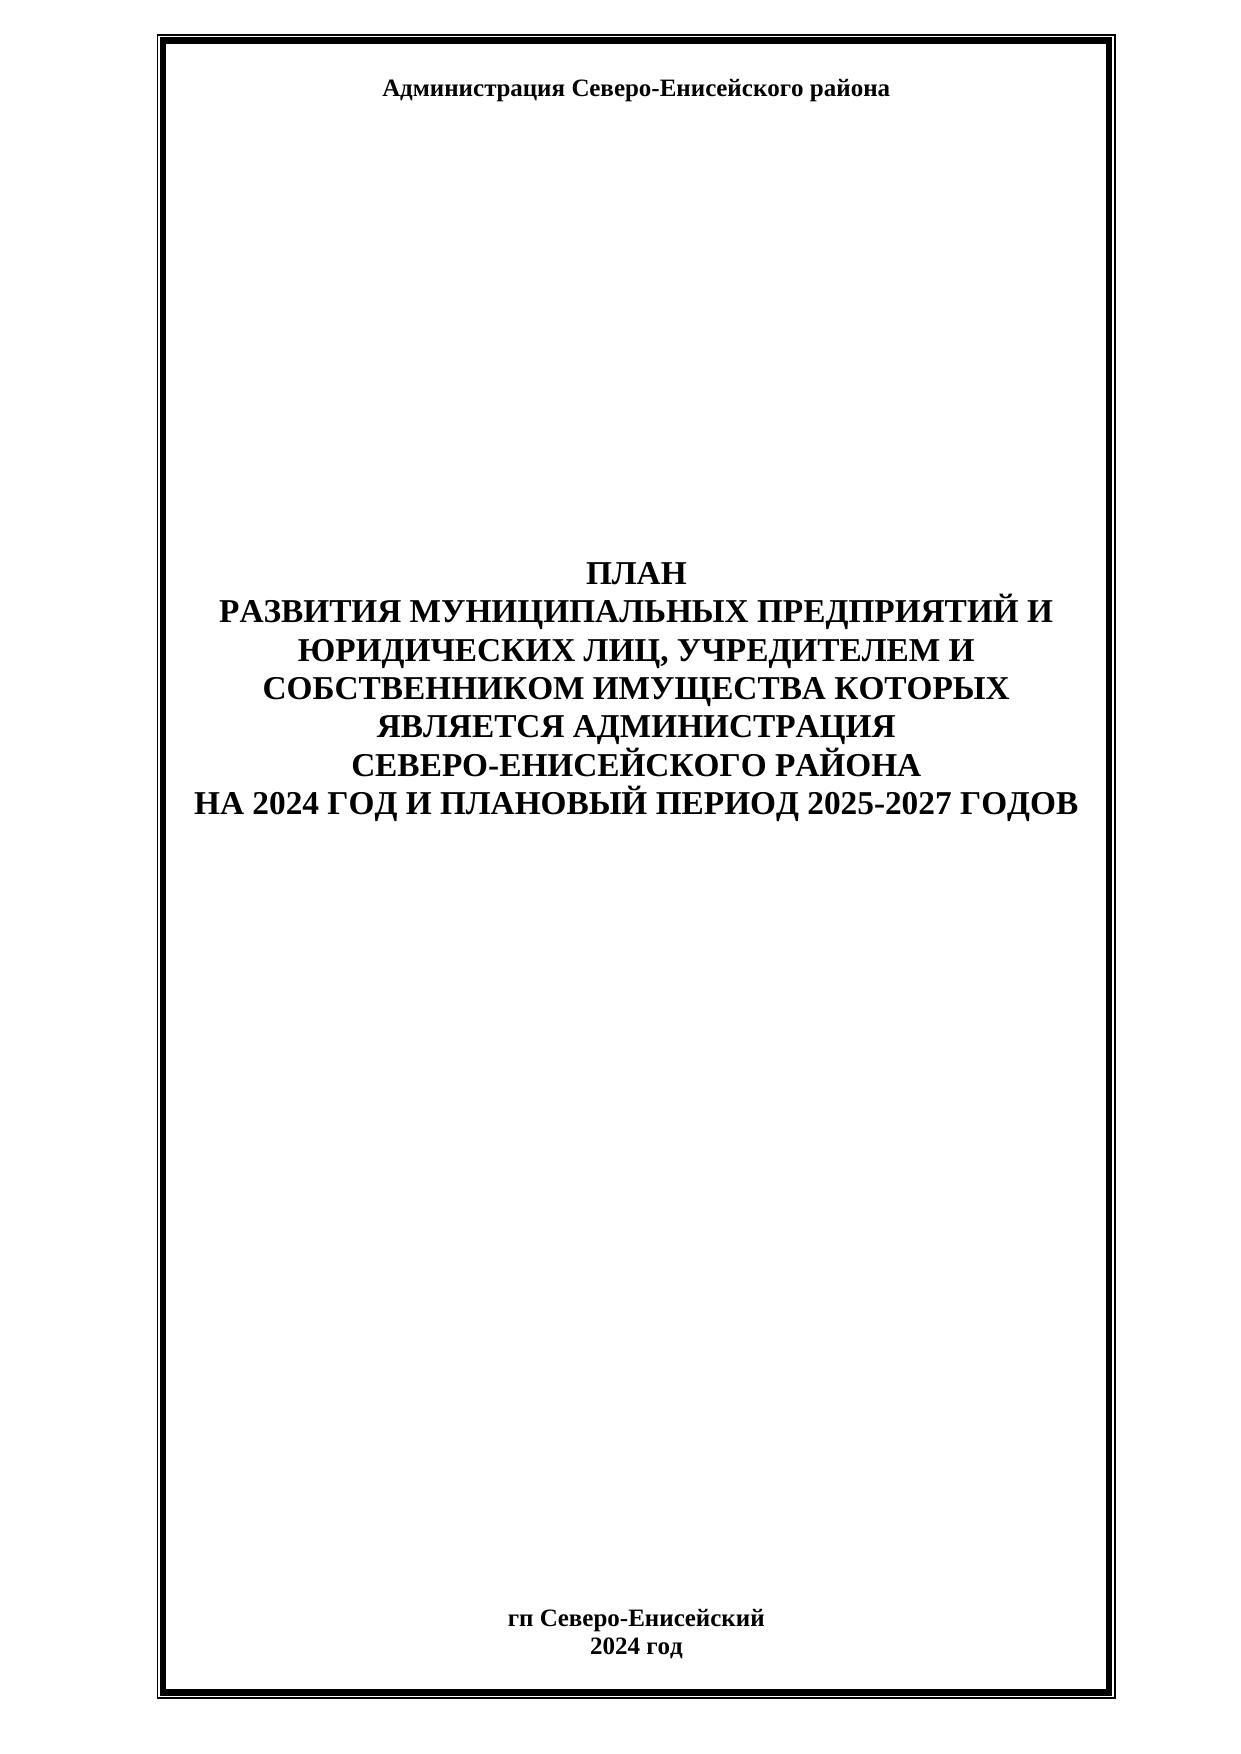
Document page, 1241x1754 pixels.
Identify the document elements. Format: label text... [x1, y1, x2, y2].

text гп Северо-Енисейский [181, 1603, 1092, 1631]
text РАЗВИТИЯ МУНИЦИПАЛЬНЫХ ПРЕДПРИЯТИЙ И ЮРИДИЧЕСКИХ ЛИЦ, УЧРЕДИТЕЛЕМ И СОБСТВЕННИКОМ ИМУЩЕСТВА КОТОРЫХ ЯВЛЯЕТСЯ АДМИНИСТРАЦИЯ [181, 592, 1092, 745]
text 2024 год [166, 1631, 1106, 1675]
text НА 2024 ГОД И ПЛАНОВЫЙ ПЕРИОД 2025-2027 ГОДОВ [181, 783, 1092, 822]
text СЕВЕРО-ЕНИСЕЙСКОГО РАЙОНА [181, 745, 1092, 783]
text ПЛАН [181, 553, 1092, 592]
text Администрация Северо-Енисейского района [166, 58, 1106, 101]
